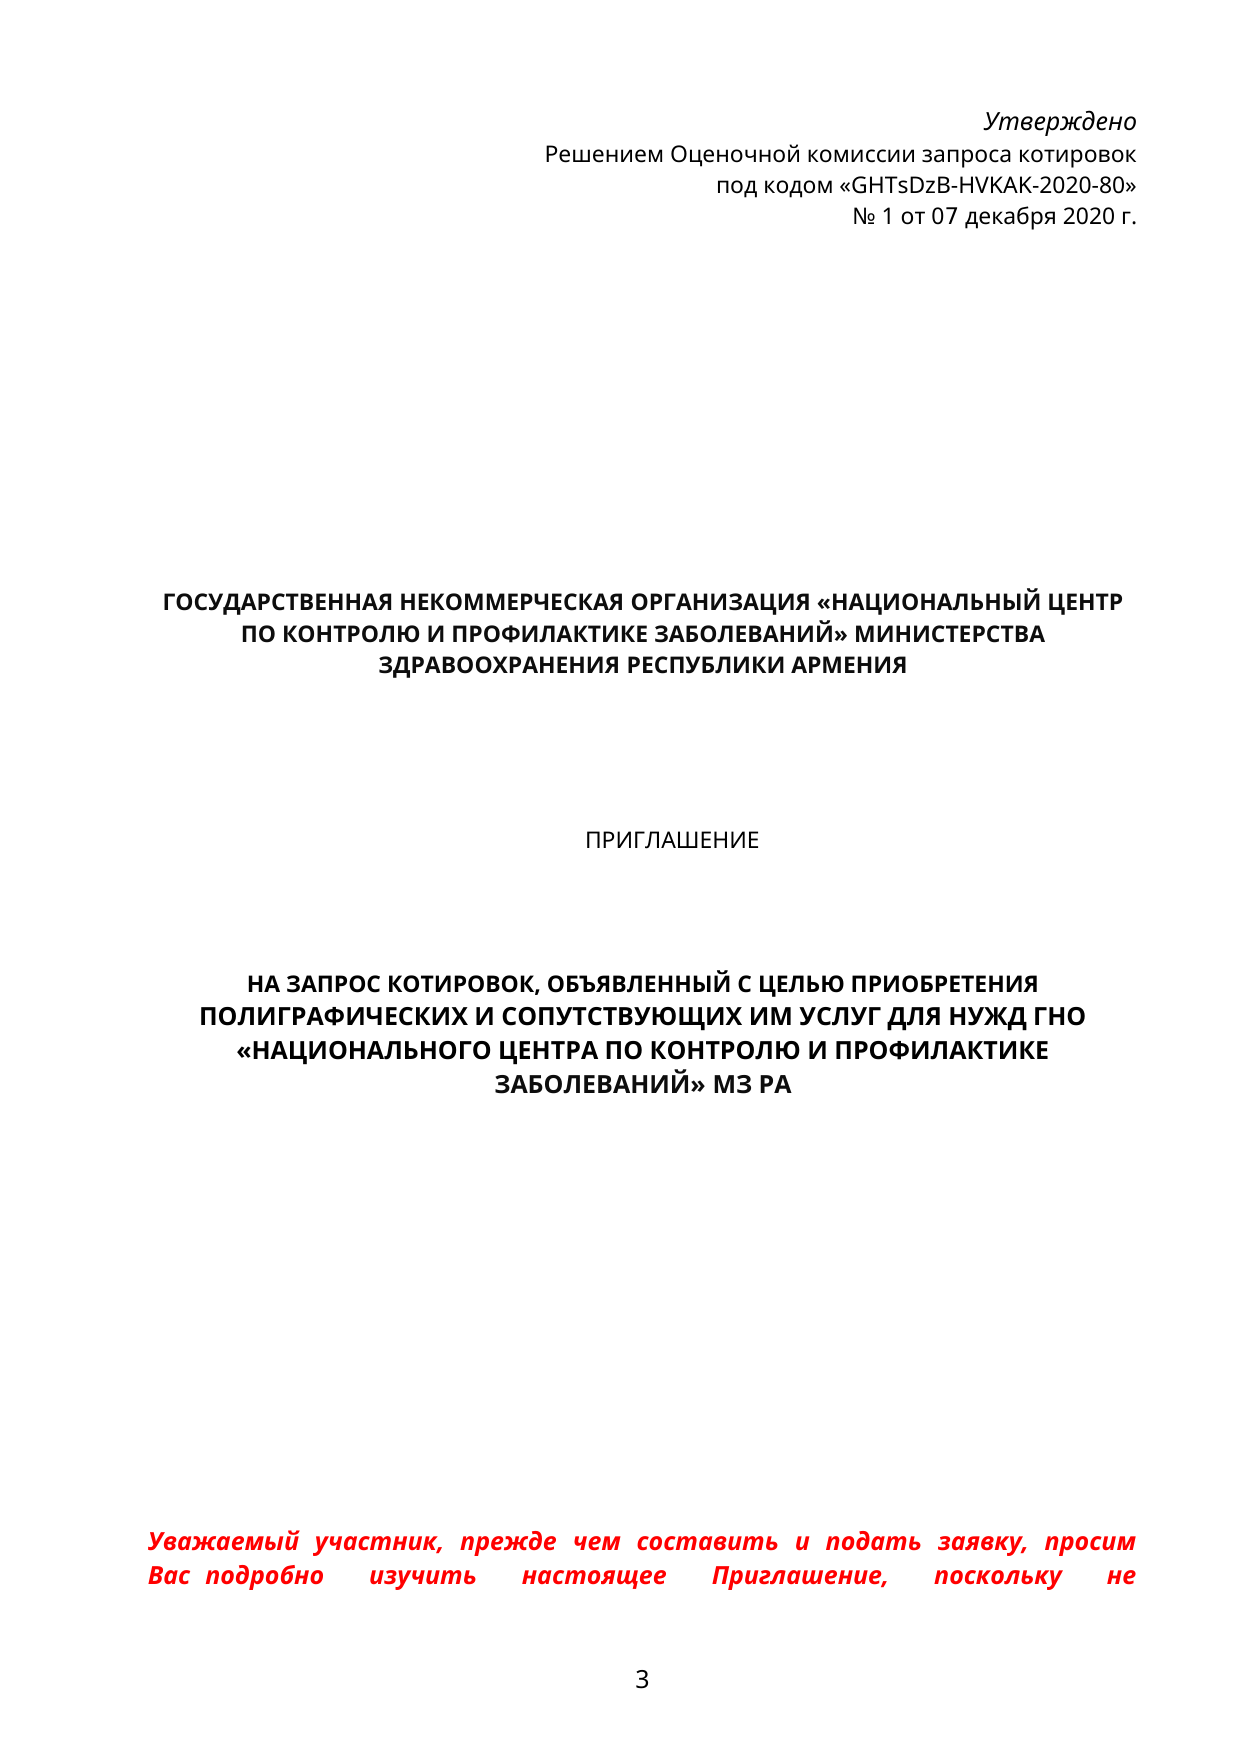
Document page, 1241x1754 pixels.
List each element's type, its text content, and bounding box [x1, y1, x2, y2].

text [148, 1523, 1137, 1592]
text Утверждено [148, 103, 1137, 137]
text НА ЗАПРОС КОТИРОВОК, ОБЪЯВЛЕННЫЙ С ЦЕЛЬЮ ПРИОБРЕТЕНИЯ ПОЛИГРАФИЧЕСКИХ И СОПУТСТВУЮЩИХ ИМ УСЛУГ ДЛЯ НУЖД ГНО «НАЦИОНАЛЬНОГО ЦЕНТРА ПО КОНТРОЛЮ И ПРОФИЛАКТИКЕ ЗАБОЛЕВАНИЙ» МЗ РА [148, 968, 1138, 1101]
text Решением Оценочной комиссии запроса котировок под кодом «GHTsDzB-HVKAK-2020-80» № 1 от 07 декабря 2020 г. [148, 137, 1137, 231]
text ПРИГЛАШЕНИЕ [148, 824, 1138, 855]
text ГОСУДАРСТВЕННАЯ НЕКОММЕРЧЕСКАЯ ОРГАНИЗАЦИЯ «НАЦИОНАЛЬНЫЙ ЦЕНТР ПО КОНТРОЛЮ И ПРОФИЛАКТИКЕ ЗАБОЛЕВАНИЙ» МИНИСТЕРСТВА ЗДРАВООХРАНЕНИЯ РЕСПУБЛИКИ АРМЕНИЯ [148, 586, 1138, 680]
